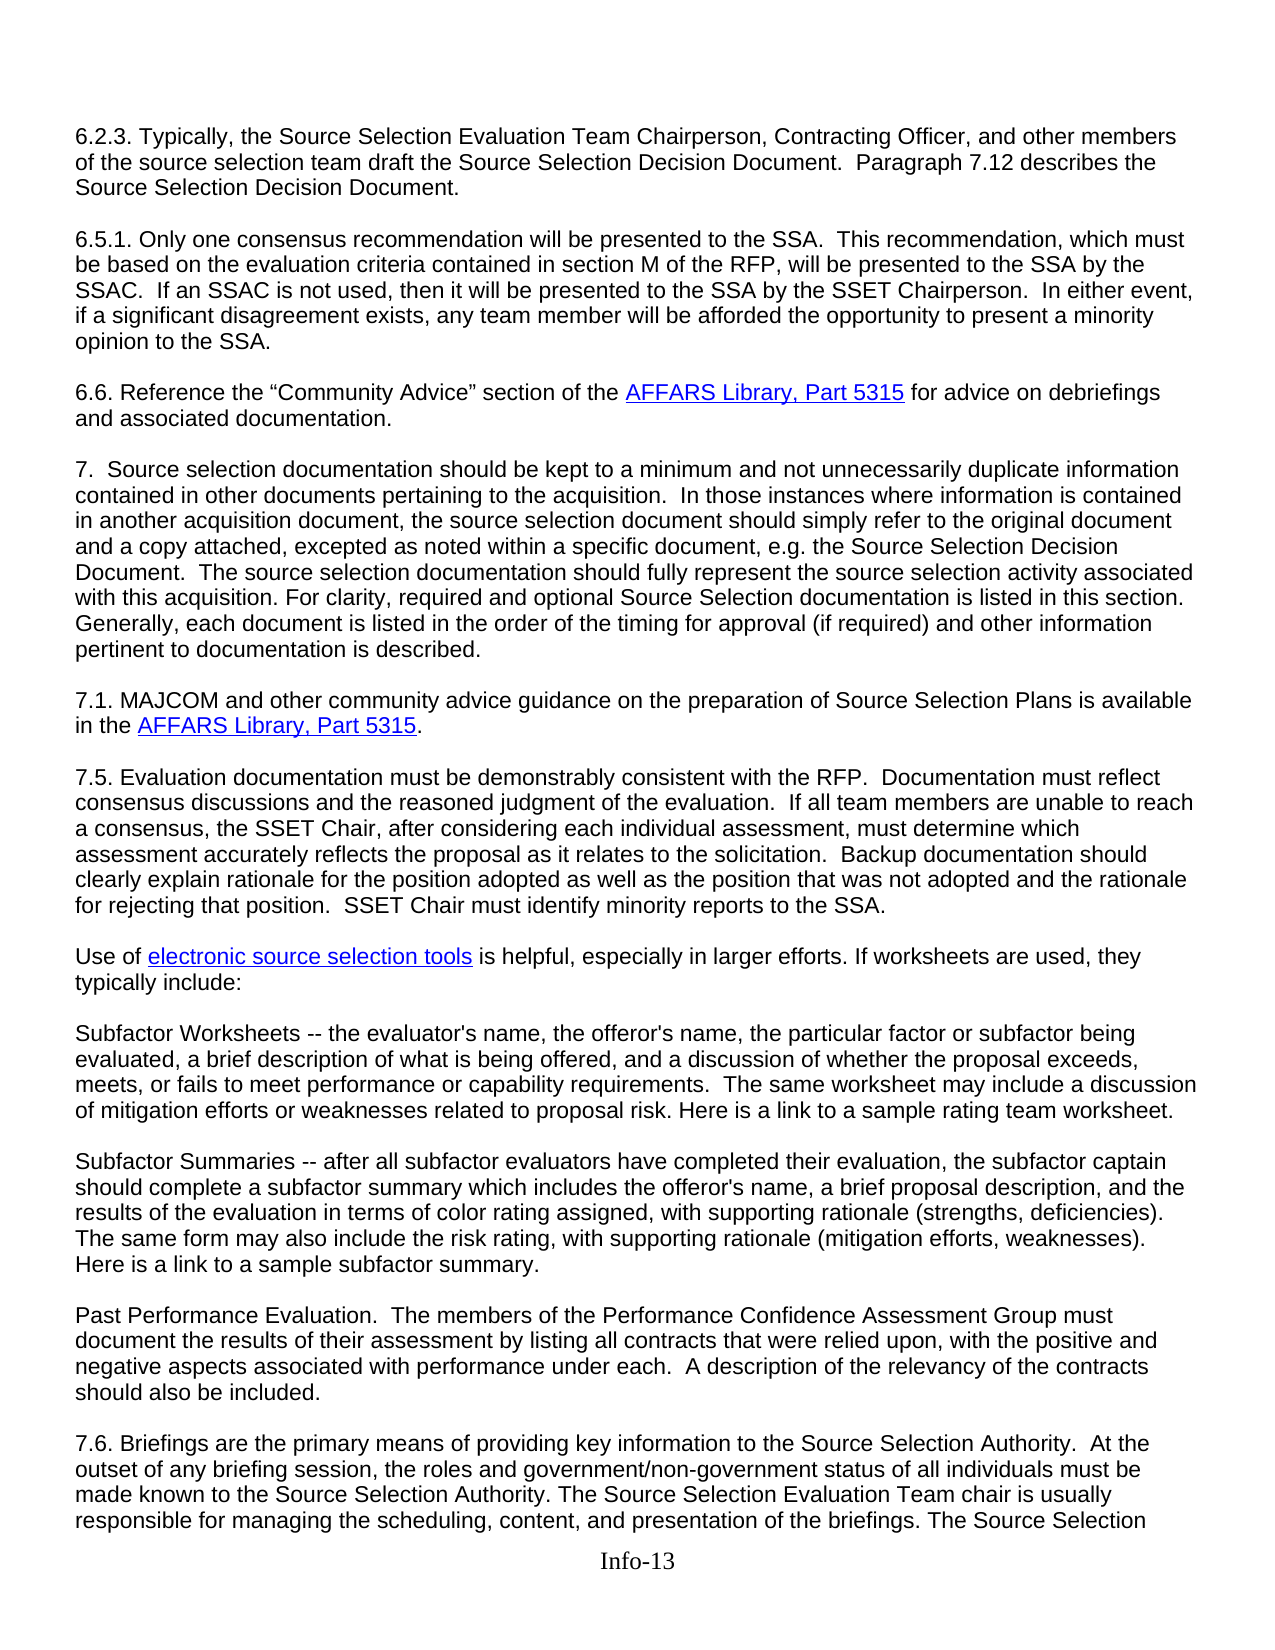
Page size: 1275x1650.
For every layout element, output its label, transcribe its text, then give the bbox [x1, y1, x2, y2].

text Past Performance Evaluation. The members of the Performance Confidence Assessment Group must document the results of their assessment by listing all contracts that were relied upon, with the positive and negative aspects associated with performance under each. A description of the relevancy of the contracts should also be included. [75, 1302, 1200, 1405]
text 7.1. MAJCOM and other community advice guidance on the preparation of Source Selection Plans is available in the AFFARS Library, Part 5315. [75, 687, 1200, 739]
text 6.6. Reference the “Community Advice” section of the AFFARS Library, Part 5315 for advice on debriefings and associated documentation. [75, 380, 1200, 431]
text 6.5.1. Only one consensus recommendation will be presented to the SSA. This recommendation, which must be based on the evaluation criteria contained in section M of the RFP, will be presented to the SSA by the SSAC. If an SSAC is not used, then it will be presented to the SSA by the SSET Chairperson. In either event, if a significant disagreement exists, any team member will be afforded the opportunity to present a minority opinion to the SSA. [75, 226, 1200, 354]
text Use of electronic source selection tools is helpful, especially in larger efforts. If worksheets are used, they typically include: [75, 944, 1200, 995]
text Subfactor Worksheets -- the evaluator's name, the offeror's name, the particular factor or subfactor being evaluated, a brief description of what is being offered, and a discussion of whether the proposal exceeds, meets, or fails to meet performance or capability requirements. The same worksheet may include a discussion of mitigation efforts or weaknesses related to proposal risk. Here is a link to a sample rating team worksheet. [75, 1021, 1200, 1123]
text 7.5. Evaluation documentation must be demonstrably consistent with the RFP. Documentation must reflect consensus discussions and the reasoned judgment of the evaluation. If all team members are unable to reach a consensus, the SSET Chair, after considering each individual assessment, must determine which assessment accurately reflects the proposal as it relates to the solicitation. Backup documentation should clearly explain rationale for the position adopted as well as the position that was not adopted and the rationale for rejecting that position. SSET Chair must identify minority reports to the SSA. [75, 764, 1200, 918]
text 7. Source selection documentation should be kept to a minimum and not unnecessarily duplicate information contained in other documents pertaining to the acquisition. In those instances where information is contained in another acquisition document, the source selection document should simply refer to the original document and a copy attached, excepted as noted within a specific document, e.g. the Source Selection Decision Document. The source selection documentation should fully represent the source selection activity associated with this acquisition. For clarity, required and optional Source Selection documentation is listed in this section. Generally, each document is listed in the order of the timing for approval (if required) and other information pertinent to documentation is described. [75, 457, 1200, 662]
text Subfactor Summaries -- after all subfactor evaluators have completed their evaluation, the subfactor captain should complete a subfactor summary which includes the offeror's name, a brief proposal description, and the results of the evaluation in terms of color rating assigned, with supporting rationale (strengths, deficiencies). The same form may also include the risk rating, with supporting rationale (mitigation efforts, weaknesses). Here is a link to a sample subfactor summary. [75, 1149, 1200, 1277]
text 6.2.3. Typically, the Source Selection Evaluation Team Chairperson, Contracting Officer, and other members of the source selection team draft the Source Selection Decision Document. Paragraph 7.12 describes the Source Selection Decision Document. [75, 124, 1200, 201]
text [75, 1431, 1200, 1533]
